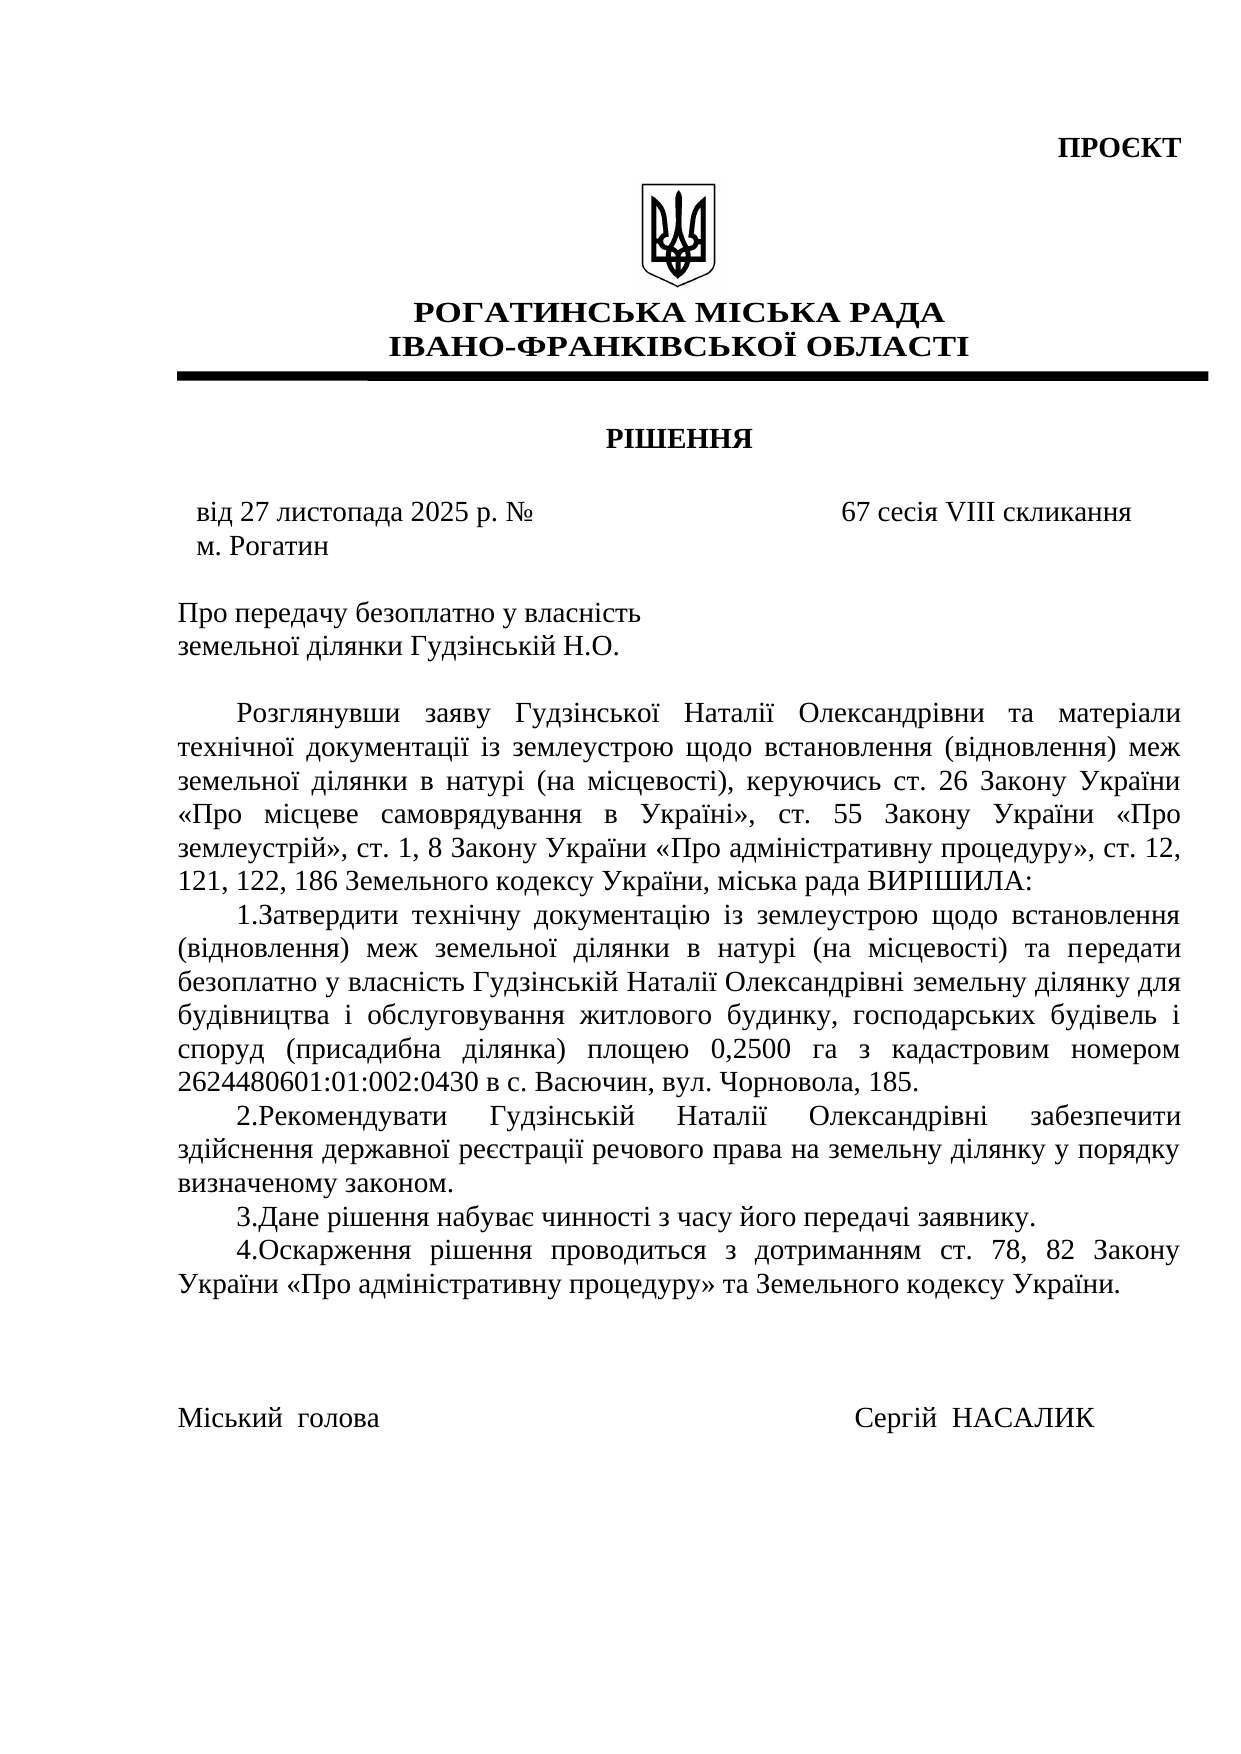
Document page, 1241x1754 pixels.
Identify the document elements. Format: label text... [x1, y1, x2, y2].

text земельної ділянки Гудзінській Н.О. [177, 628, 1181, 662]
text РОГАТИНСЬКА МІСЬКА РАДА [177, 295, 1181, 329]
text 1.Затвердити технічну документацію із землеустрою щодо встановлення (відновлення) меж земельної ділянки в натурі (на місцевості) та передати безоплатно у власність Гудзінській Наталії Олександрівні земельну ділянку для будівництва і обслуговування житлового будинку, господарських будівель і споруд (присадибна ділянка) площею 0,2500 га з кадастровим номером 2624480601:01:002:0430 в с. Васючин, вул. Чорновола, 185. [177, 897, 1181, 1098]
text від 27 листопада 2025 р. № 67 сесія VIII скликання [196, 494, 1237, 528]
text Розглянувши заяву Гудзінської Наталії Олександрівни та матеріали технічної документації із землеустрою щодо встановлення (відновлення) меж земельної ділянки в натурі (на місцевості), керуючись ст. 26 Закону України «Про місцеве самоврядування в Україні», ст. 55 Закону України «Про землеустрій», ст. 1, 8 Закону України «Про адміністративну процедуру», ст. 12, 121, 122, 186 Земельного кодексу України, міська рада ВИРІШИЛА: [177, 696, 1181, 897]
text 2.Рекомендувати Гудзінській Наталії Олександрівні забезпечити здійснення державної реєстрації речового права на земельну ділянку у порядку визначеному законом. [177, 1098, 1181, 1199]
text РІШЕННЯ [177, 421, 1181, 454]
text Міський голова Сергій НАСАЛИК [177, 1400, 1181, 1433]
text ІВАНО-ФРАНКІВСЬКОЇ ОБЛАСТІ [177, 329, 1181, 362]
text м. Рогатин [196, 528, 1237, 561]
text ПРОЄКТ [177, 131, 1181, 164]
text 3.Дане рішення набуває чинності з часу його передачі заявнику. [177, 1199, 1181, 1232]
text Про передачу безоплатно у власність [177, 595, 1237, 628]
text 4.Оскарження рішення проводиться з дотриманням ст. 78, 82 Закону України «Про адміністративну процедуру» та Земельного кодексу України. [177, 1232, 1181, 1299]
